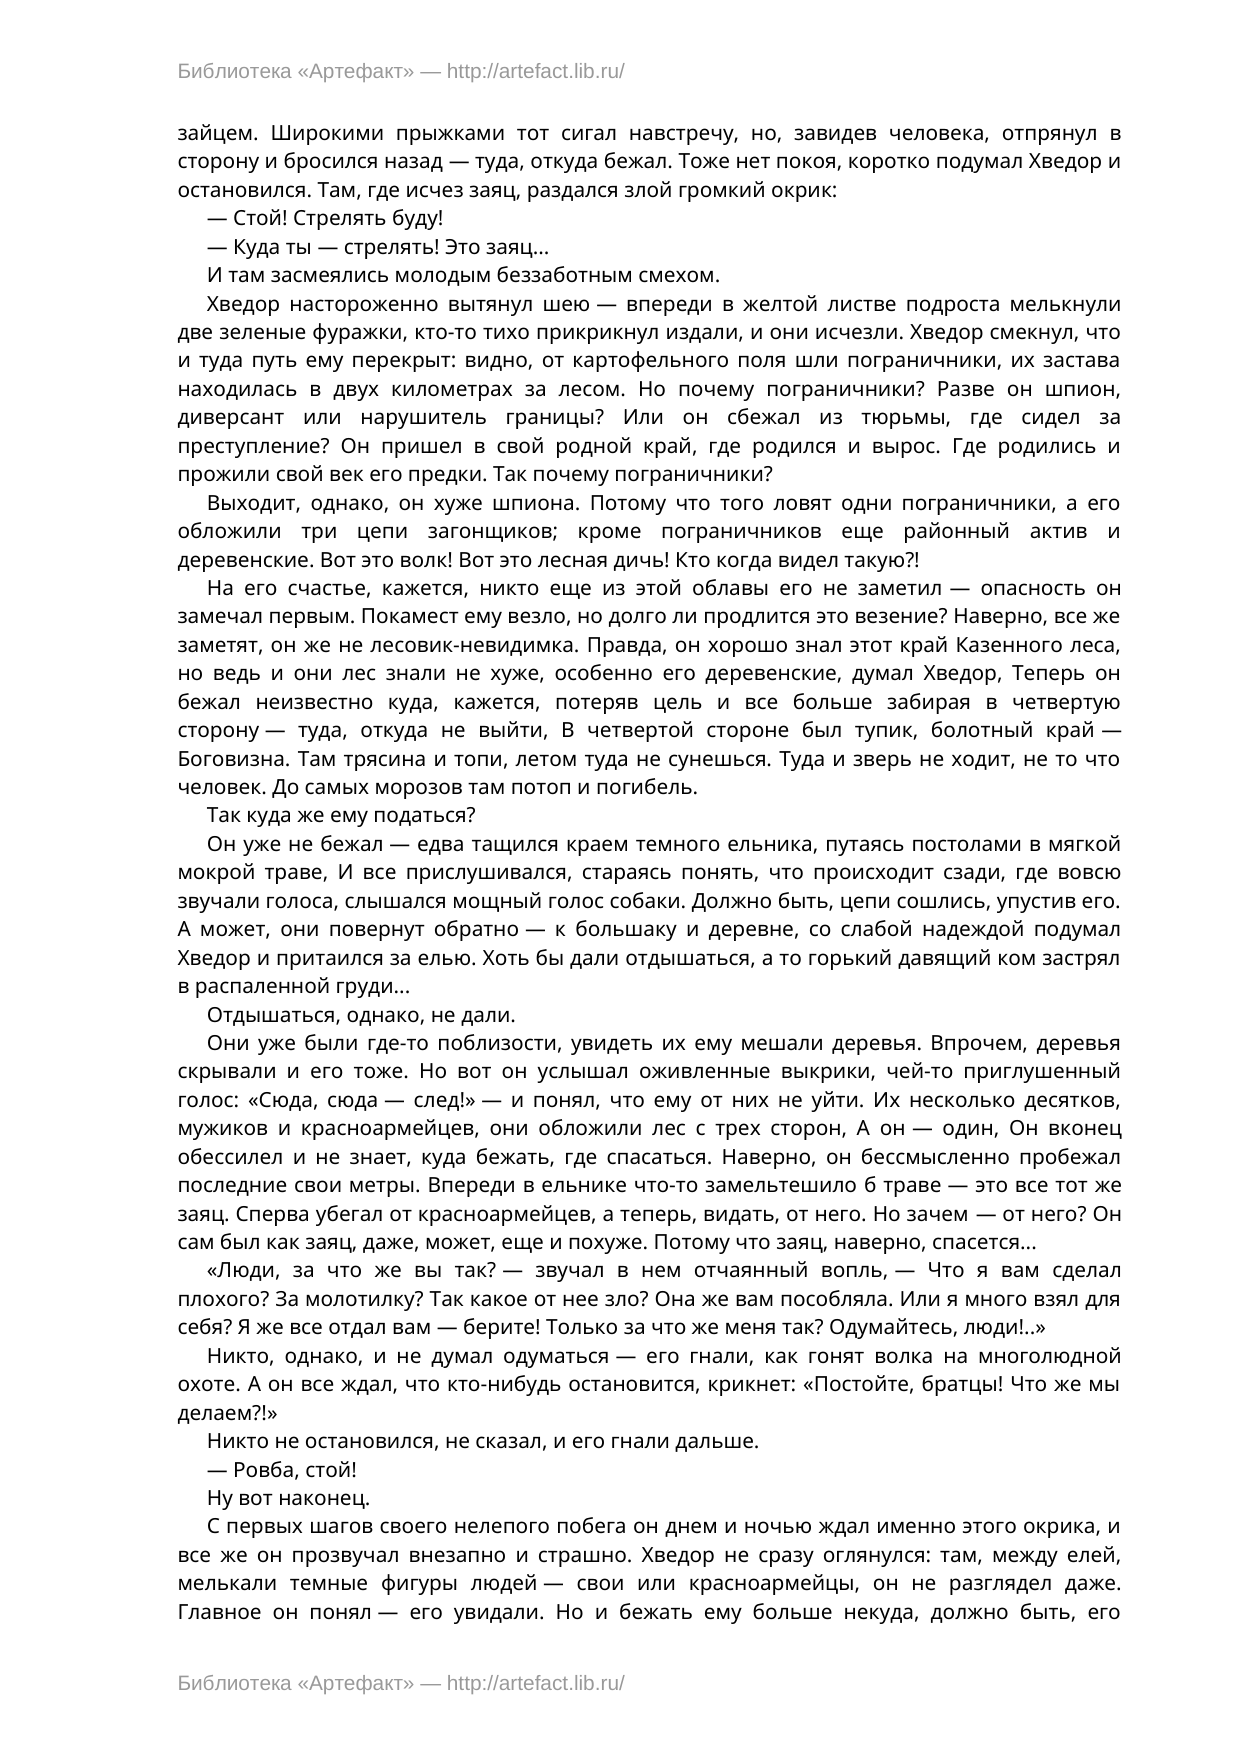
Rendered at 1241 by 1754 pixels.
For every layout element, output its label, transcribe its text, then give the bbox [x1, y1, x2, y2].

text Они уже были где-то поблизости, увидеть их ему мешали деревья. Впрочем, деревья скрывали и его тоже. Но вот он услышал оживленные выкрики, чей-то приглушенный голос: «Сюда, сюда — след!» — и понял, что ему от них не уйти. Их несколько десятков, мужиков и красноармейцев, они обложили лес с трех сторон, А он — один, Он вконец обессилел и не знает, куда бежать, где спасаться. Наверно, он бессмысленно пробежал последние свои метры. Впереди в ельнике что-то замельтешило б траве — это все тот же заяц. Сперва убегал от красноармейцев, а теперь, видать, от него. Но зачем — от него? Он сам был как заяц, даже, может, еще и похуже. Потому что заяц, наверно, спасется... [177, 1028, 1122, 1256]
text Так куда же ему податься? [177, 801, 1122, 829]
text «Люди, за что же вы так? — звучал в нем отчаянный вопль, — Что я вам сделал плохого? За молотилку? Так какое от нее зло? Она же вам пособляла. Или я много взял для себя? Я же все отдал вам — берите! Только за что же меня так? Одумайтесь, люди!..» [177, 1256, 1122, 1341]
text — Ровба, стой! [177, 1455, 1122, 1483]
text Выходит, однако, он хуже шпиона. Потому что того ловят одни пограничники, а его обложили три цепи загонщиков; кроме пограничников еще районный актив и деревенские. Вот это волк! Вот это лесная дичь! Кто когда видел такую?! [177, 488, 1122, 573]
text Отдышаться, однако, не дали. [177, 1000, 1122, 1028]
text Ну вот наконец. [177, 1483, 1122, 1512]
text Он уже не бежал — едва тащился краем темного ельника, путаясь постолами в мягкой мокрой траве, И все прислушивался, стараясь понять, что происходит сзади, где вовсю звучали голоса, слышался мощный голос собаки. Должно быть, цепи сошлись, упустив его. А может, они повернут обратно — к большаку и деревне, со слабой надеждой подумал Хведор и притаился за елью. Хоть бы дали отдышаться, а то горький давящий ком застрял в распаленной груди... [177, 829, 1122, 1000]
text Хведор настороженно вытянул шею — впереди в желтой листве подроста мелькнули две зеленые фуражки, кто-то тихо прикрикнул издали, и они исчезли. Хведор смекнул, что и туда путь ему перекрыт: видно, от картофельного поля шли пограничники, их застава находилась в двух километрах за лесом. Но почему пограничники? Разве он шпион, диверсант или нарушитель границы? Или он сбежал из тюрьмы, где сидел за преступление? Он пришел в свой родной край, где родился и вырос. Где родились и прожили свой век его предки. Так почему пограничники? [177, 289, 1122, 488]
text — Куда ты — стрелять! Это заяц... [177, 232, 1122, 260]
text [177, 118, 1122, 203]
text И там засмеялись молодым беззаботным смехом. [177, 260, 1122, 289]
text На его счастье, кажется, никто еще из этой облавы его не заметил — опасность он замечал первым. Покамест ему везло, но долго ли продлится это везение? Наверно, все же заметят, он же не лесовик-невидимка. Правда, он хорошо знал этот край Казенного леса, но ведь и они лес знали не хуже, особенно его деревенские, думал Хведор, Теперь он бежал неизвестно куда, кажется, потеряв цель и все больше забирая в четвертую сторону — туда, откуда не выйти, В четвертой стороне был тупик, болотный край — Боговизна. Там трясина и топи, летом туда не сунешься. Туда и зверь не ходит, не то что человек. До самых морозов там потоп и погибель. [177, 573, 1122, 801]
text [177, 1512, 1122, 1625]
text — Стой! Стрелять буду! [177, 203, 1122, 232]
text Никто, однако, и не думал одуматься — его гнали, как гонят волка на многолюдной охоте. А он все ждал, что кто-нибудь остановится, крикнет: «Постойте, братцы! Что же мы делаем?!» [177, 1341, 1122, 1426]
text Никто не остановился, не сказал, и его гнали дальше. [177, 1426, 1122, 1455]
